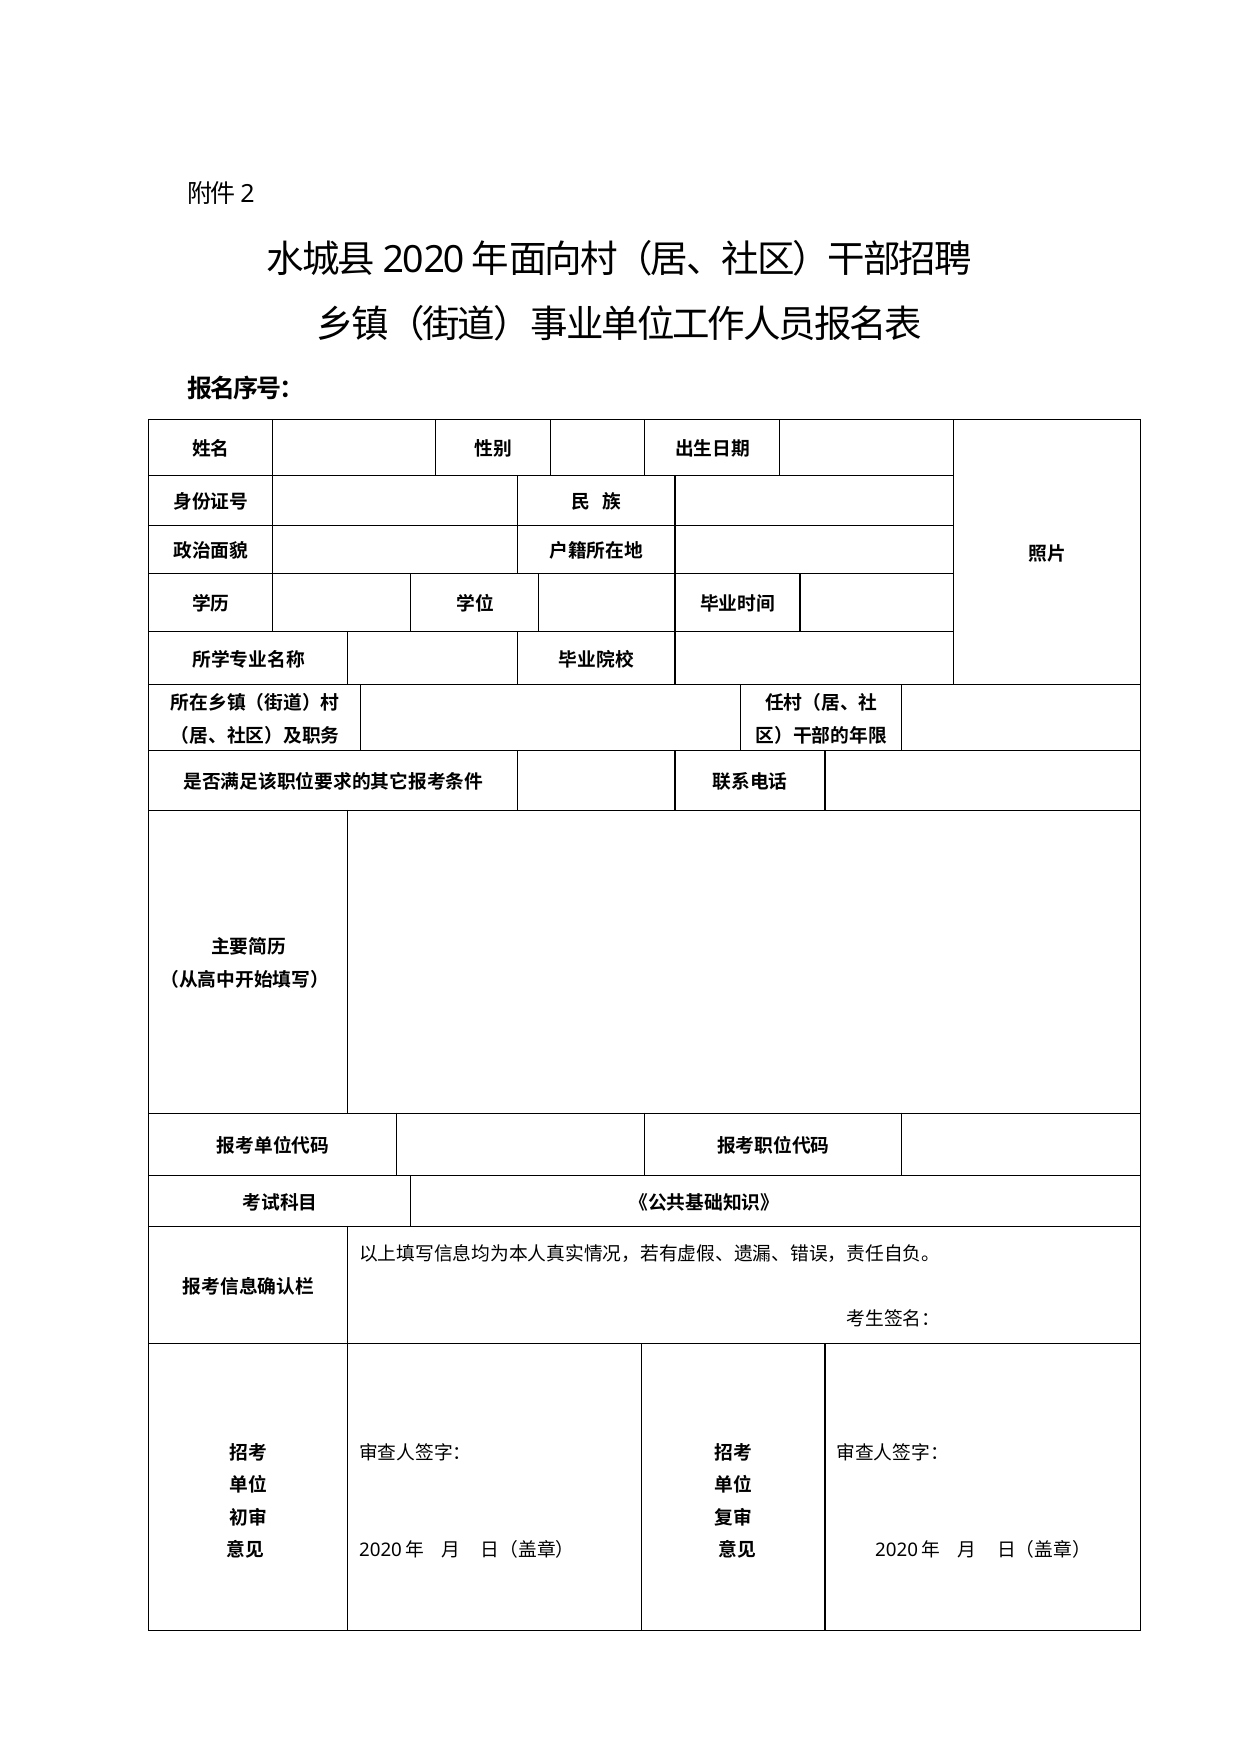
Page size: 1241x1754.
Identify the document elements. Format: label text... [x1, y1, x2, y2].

table_cell [825, 751, 1140, 810]
text 附件2 [187, 159, 1053, 224]
table_cell 毕业时间 [675, 574, 799, 631]
table_header 出生日期 [645, 420, 779, 475]
table_cell 招考 单位 初审 意见 [149, 1344, 347, 1630]
table_cell 所在乡镇（街道）村（居、社区）及职务 [149, 685, 360, 750]
table_header 照片 [953, 420, 1140, 684]
table_cell [348, 632, 516, 684]
table_cell [397, 1114, 644, 1175]
table_cell 报考单位代码 [149, 1114, 396, 1175]
table_cell 主要简历 （从高中开始填写） [149, 811, 347, 1113]
table_cell 以上填写信息均为本人真实情况，若有虚假、遗漏、错误，责任自负。 考生签名： [348, 1227, 1140, 1343]
table_cell [361, 685, 740, 750]
table_cell 招考 单位 复审 意见 [642, 1344, 824, 1630]
table_cell 任村（居、社区）干部的年限 [741, 685, 901, 750]
table_cell [800, 574, 952, 631]
table_header 性别 [436, 420, 550, 475]
table_cell [675, 476, 952, 525]
table_cell 联系电话 [675, 751, 824, 810]
text 水城县2020年面向村（居、社区）干部招聘 [187, 224, 1053, 289]
table_cell 所学专业名称 [149, 632, 347, 684]
table_cell [539, 574, 674, 631]
table_cell [348, 811, 1140, 1113]
table_header [551, 420, 644, 475]
table_cell [675, 526, 952, 573]
table_header 姓名 [149, 420, 272, 475]
table_cell [273, 476, 516, 525]
table_cell [273, 574, 410, 631]
table_cell 考试科目 [149, 1176, 410, 1226]
text 乡镇（街道）事业单位工作人员报名表 [187, 289, 1053, 354]
table_cell 政治面貌 [149, 526, 272, 573]
table_cell 学位 [411, 574, 538, 631]
table_cell 是否满足该职位要求的其它报考条件 [149, 751, 516, 810]
table_cell [902, 1114, 1140, 1175]
table_header [273, 420, 435, 475]
table_cell [902, 685, 1140, 750]
table_cell 户籍所在地 [517, 526, 674, 573]
table_cell 《公共基础知识》 [411, 1176, 1140, 1226]
table_cell [273, 526, 516, 573]
table_cell 报考信息确认栏 [149, 1227, 347, 1343]
table_cell [517, 751, 674, 810]
text 报名序号： [187, 354, 1053, 419]
table_cell 审查人签字： 2020年 月 日（盖章） [348, 1344, 641, 1630]
table_cell 毕业院校 [517, 632, 674, 684]
table_cell 学历 [149, 574, 272, 631]
table_cell 身份证号 [149, 476, 272, 525]
table_cell 审查人签字： 2020年 月 日（盖章） [825, 1344, 1140, 1630]
table_cell [675, 632, 952, 684]
table_cell 报考职位代码 [645, 1114, 901, 1175]
table_cell 民 族 [517, 476, 674, 525]
table_header [780, 420, 952, 475]
